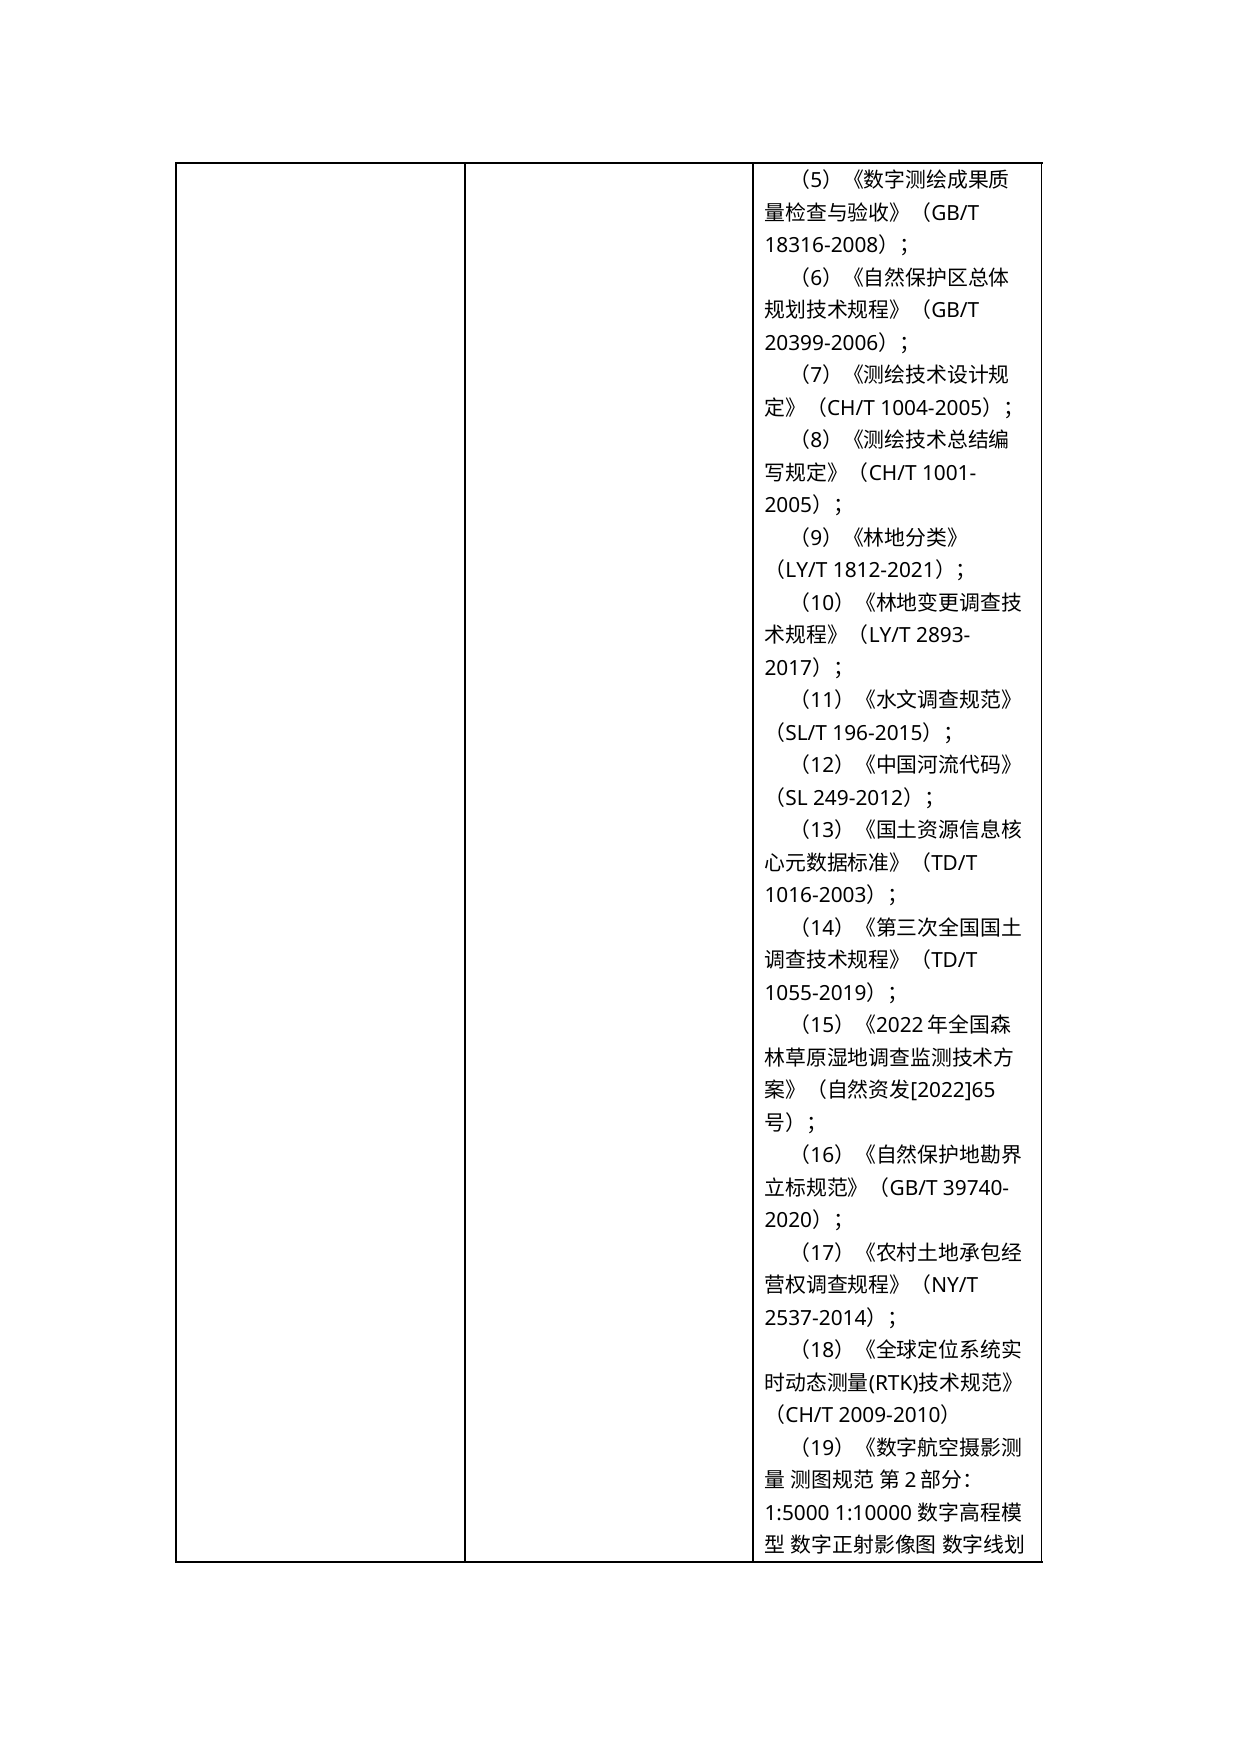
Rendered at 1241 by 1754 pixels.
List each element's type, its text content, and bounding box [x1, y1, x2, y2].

table_cell [466, 164, 752, 1561]
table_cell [754, 164, 1041, 1561]
table_cell 1 [177, 164, 464, 1561]
